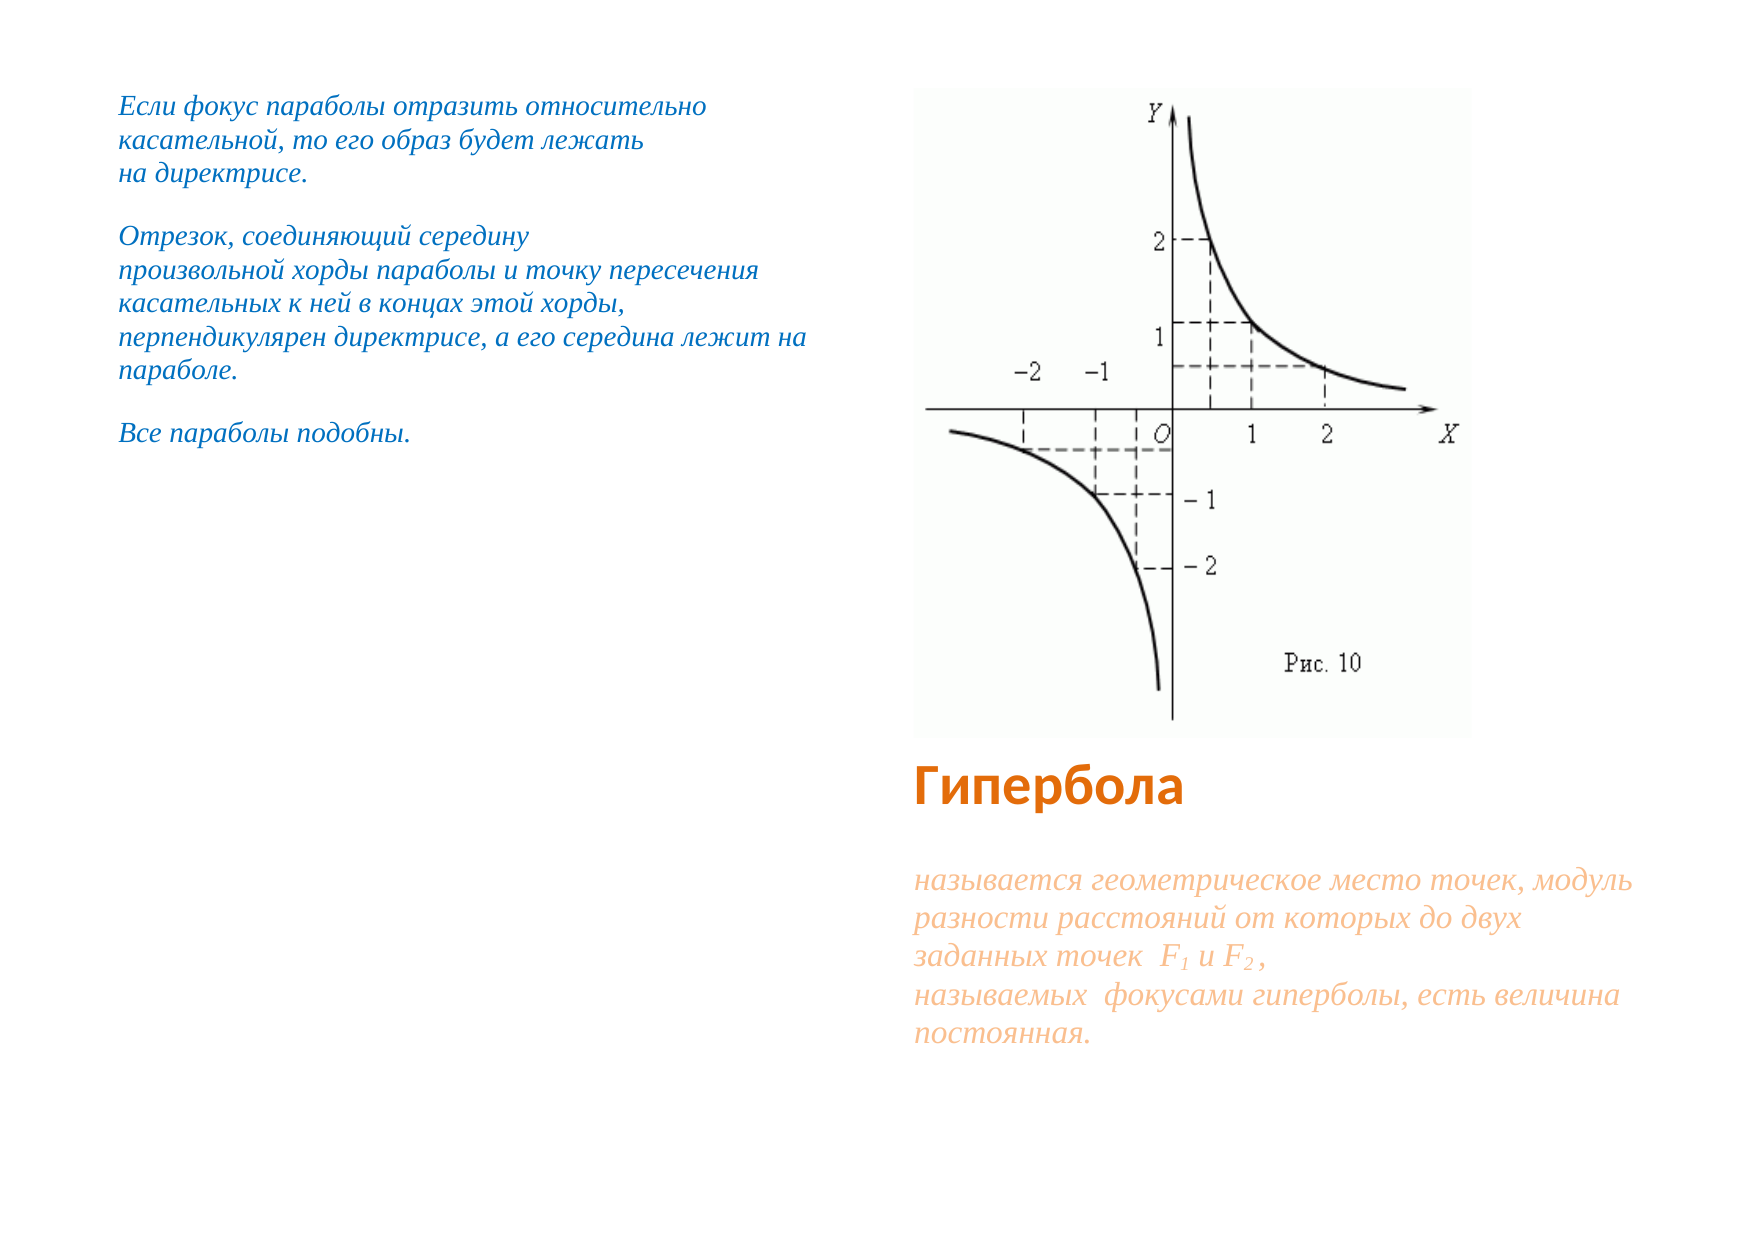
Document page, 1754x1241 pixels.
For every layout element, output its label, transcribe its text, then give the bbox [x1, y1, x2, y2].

text называется геометрическое место точек, модуль разности расстояний от которых до двух заданных точек F1 и F2 , называемых фокусами гиперболы, есть величина постоянная. [1092, 859, 1636, 1051]
text Если фокус параболы отразить относительно касательной, то его образ будет лежать на директрисе. [118, 88, 840, 189]
picture [913, 88, 1472, 738]
text Отрезок, соединяющий середину произвольной хорды параболы и точку пересечения касательных к ней в концах этой хорды, перпендикулярен директрисе, а его середина лежит на параболе. [118, 218, 840, 386]
text Все параболы подобны. [118, 415, 840, 449]
